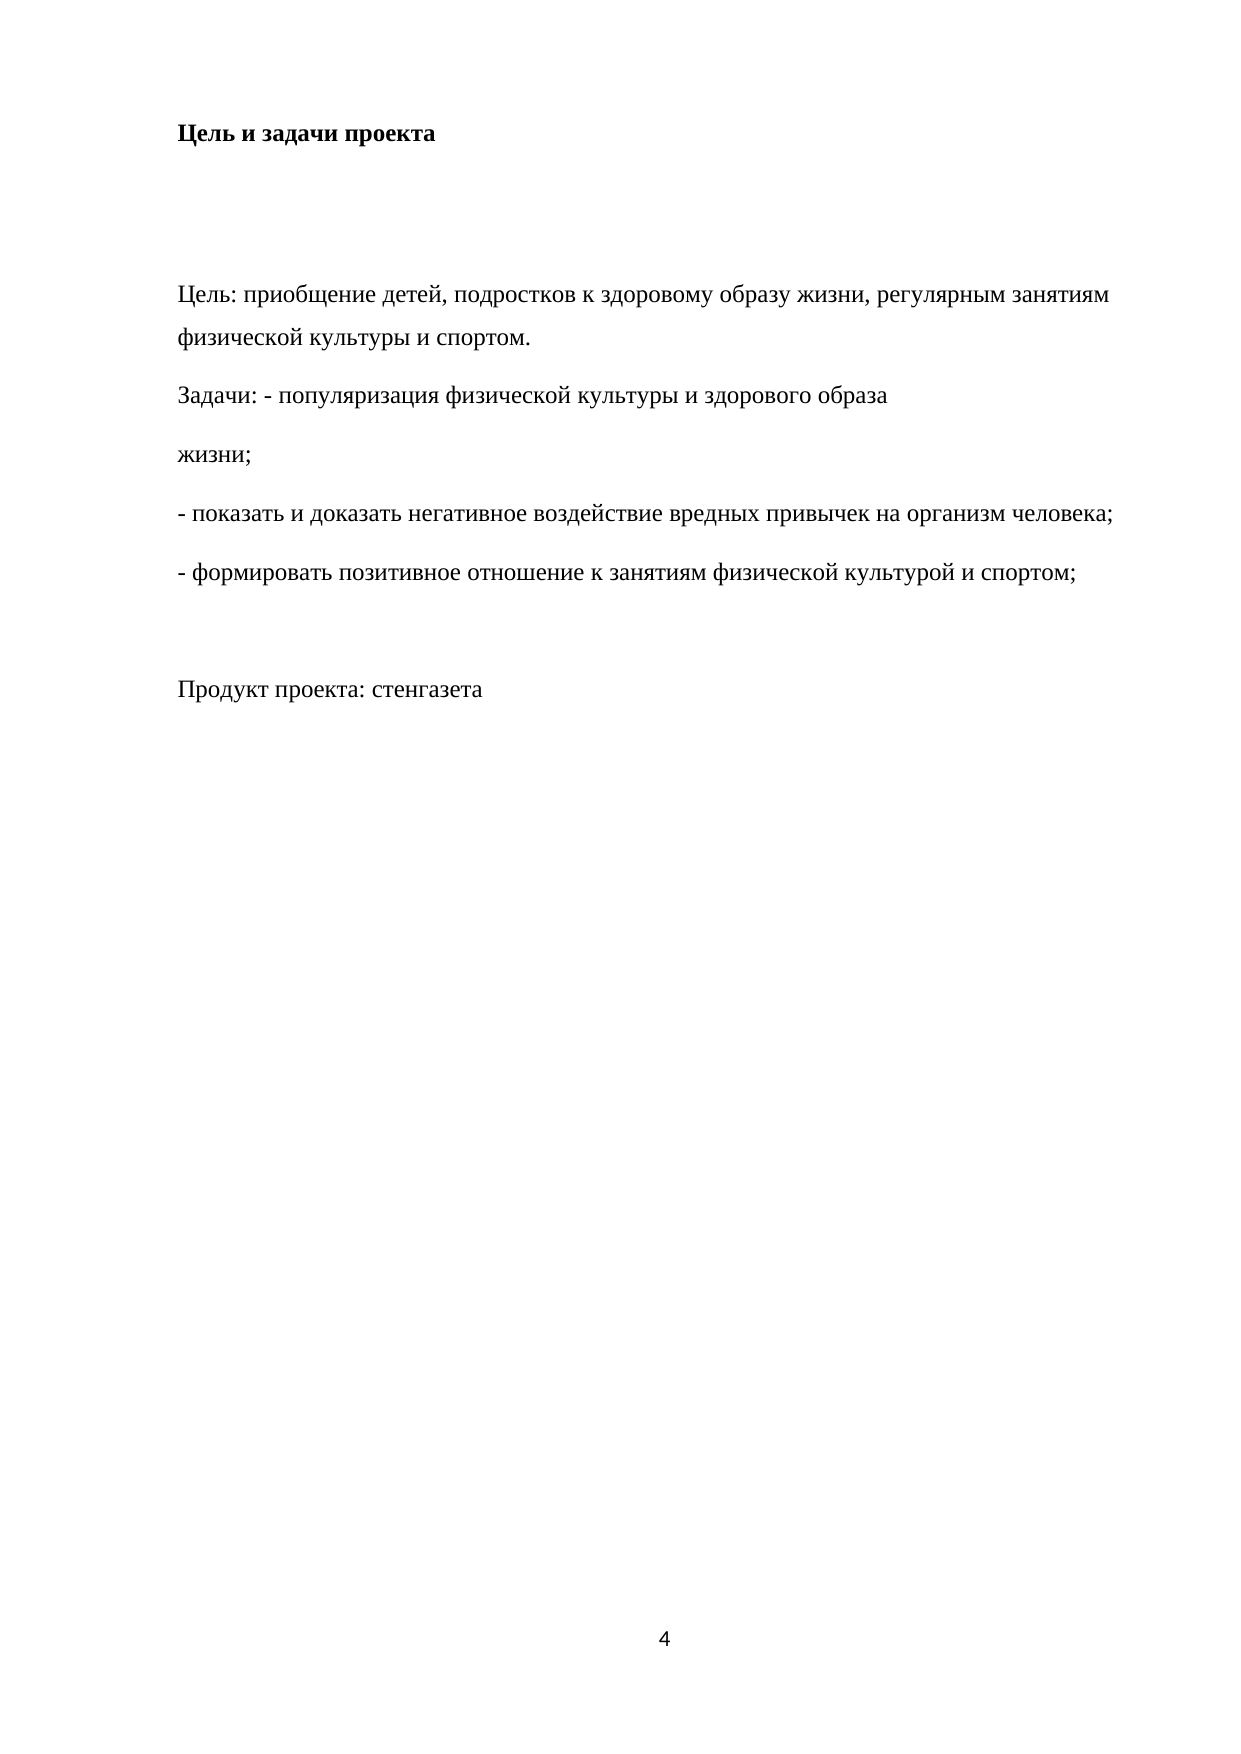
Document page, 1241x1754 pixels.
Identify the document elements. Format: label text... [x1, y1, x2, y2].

text Продукт проекта: стенгазета [177, 674, 1152, 703]
text - формировать позитивное отношение к занятиям физической культурой и спортом; [177, 557, 1152, 586]
text - показать и доказать негативное воздействие вредных привычек на организм человека; [177, 498, 1152, 527]
text Цель: приобщение детей, подростков к здоровому образу жизни, регулярным занятиям физической культуры и спортом. [177, 279, 1152, 351]
text жизни; [177, 439, 1152, 468]
text Задачи: - популяризация физической культуры и здорового образа [177, 381, 1152, 409]
text Цель и задачи проекта [177, 118, 1152, 147]
